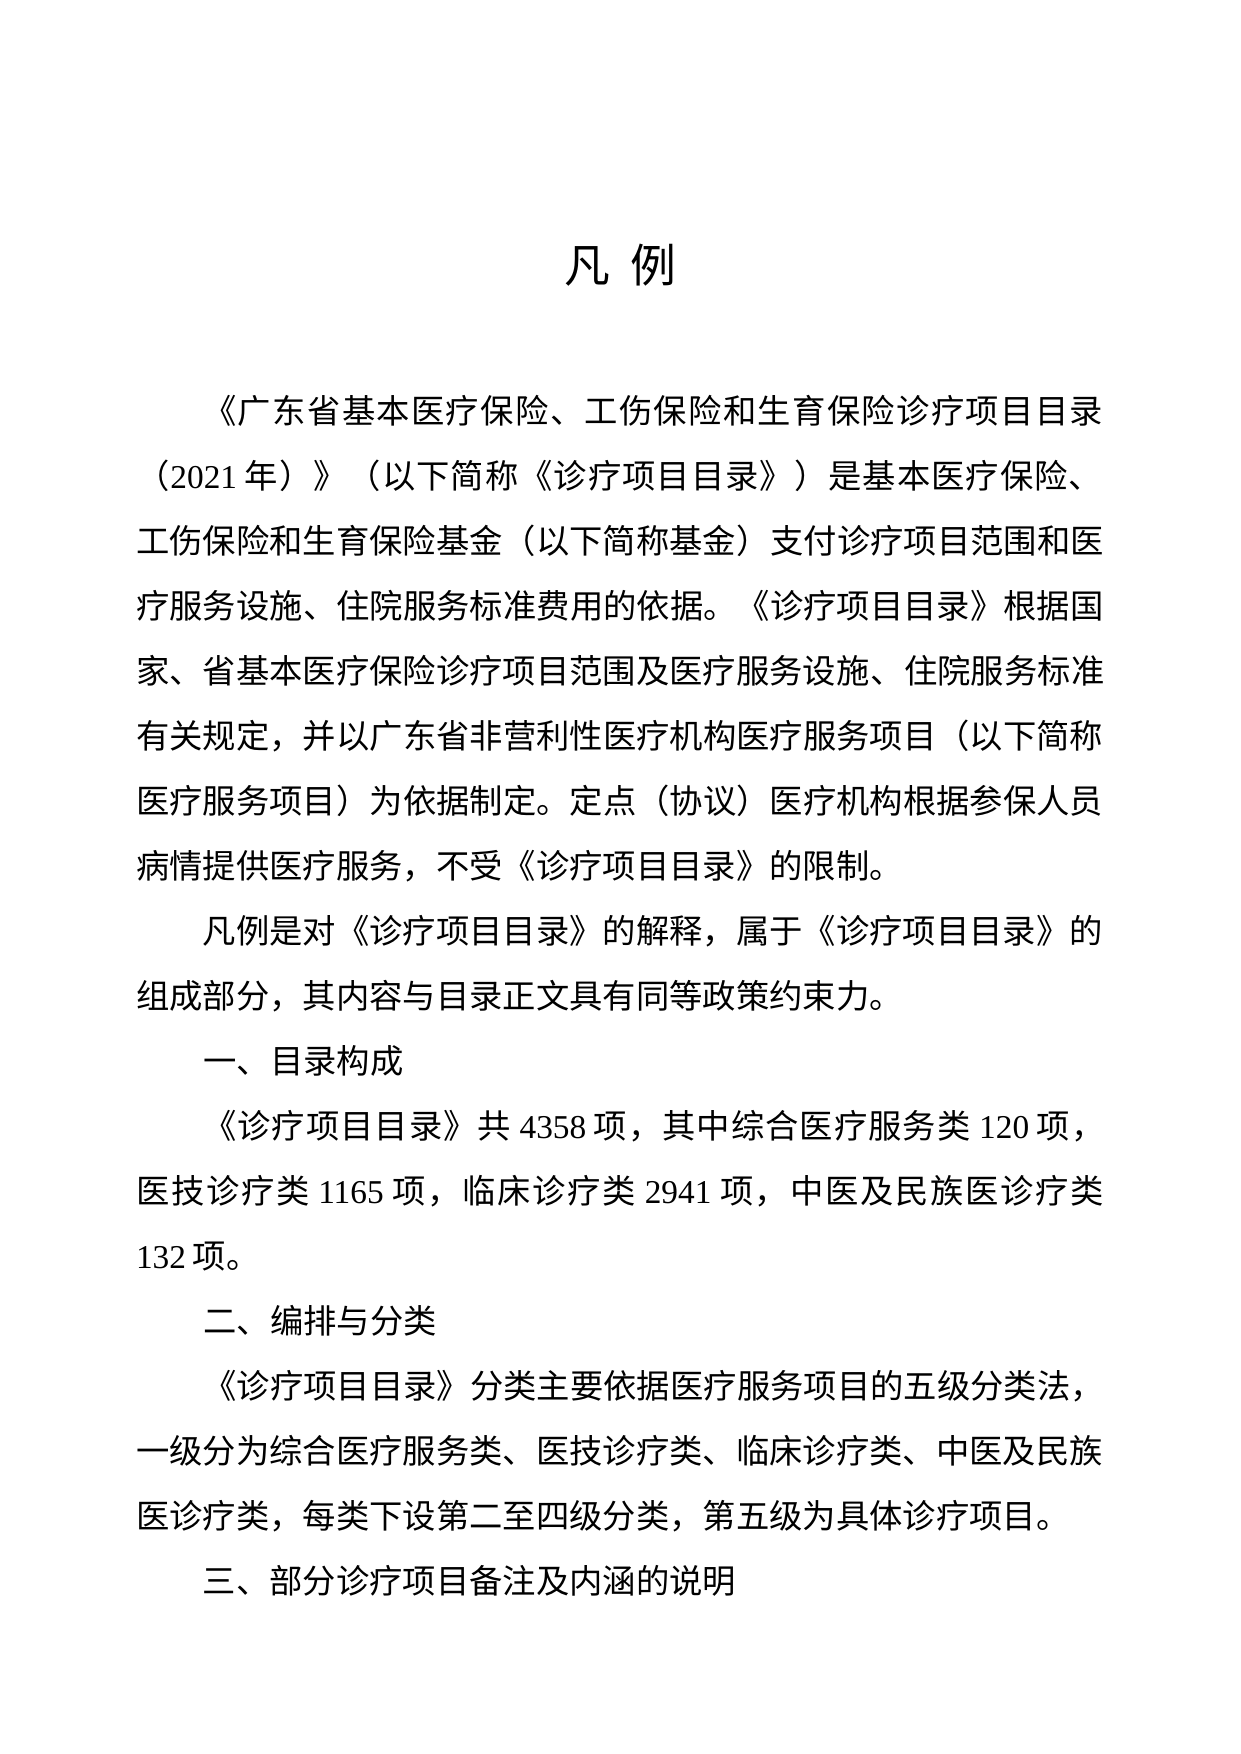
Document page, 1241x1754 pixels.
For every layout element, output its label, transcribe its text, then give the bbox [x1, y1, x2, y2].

text 二、编排与分类 [136, 1286, 1104, 1351]
text 凡 例 [136, 214, 1104, 311]
text 凡例是对《诊疗项目目录》的解释，属于《诊疗项目目录》的组成部分，其内容与目录正文具有同等政策约束力。 [136, 896, 1104, 1026]
text 一、目录构成 [136, 1026, 1104, 1091]
text 《诊疗项目目录》分类主要依据医疗服务项目的五级分类法，一级分为综合医疗服务类、医技诊疗类、临床诊疗类、中医及民族医诊疗类，每类下设第二至四级分类，第五级为具体诊疗项目。 [136, 1351, 1104, 1546]
text 三、部分诊疗项目备注及内涵的说明 [136, 1546, 1104, 1611]
text 《诊疗项目目录》共4358项，其中综合医疗服务类120项，医技诊疗类1165项，临床诊疗类2941项，中医及民族医诊疗类132项。 [136, 1091, 1104, 1286]
text 《广东省基本医疗保险、工伤保险和生育保险诊疗项目目录（2021年）》（以下简称《诊疗项目目录》）是基本医疗保险、工伤保险和生育保险基金（以下简称基金）支付诊疗项目范围和医疗服务设施、住院服务标准费用的依据。《诊疗项目目录》根据国家、省基本医疗保险诊疗项目范围及医疗服务设施、住院服务标准有关规定，并以广东省非营利性医疗机构医疗服务项目（以下简称医疗服务项目）为依据制定。定点（协议）医疗机构根据参保人员病情提供医疗服务，不受《诊疗项目目录》的限制。 [136, 376, 1104, 896]
